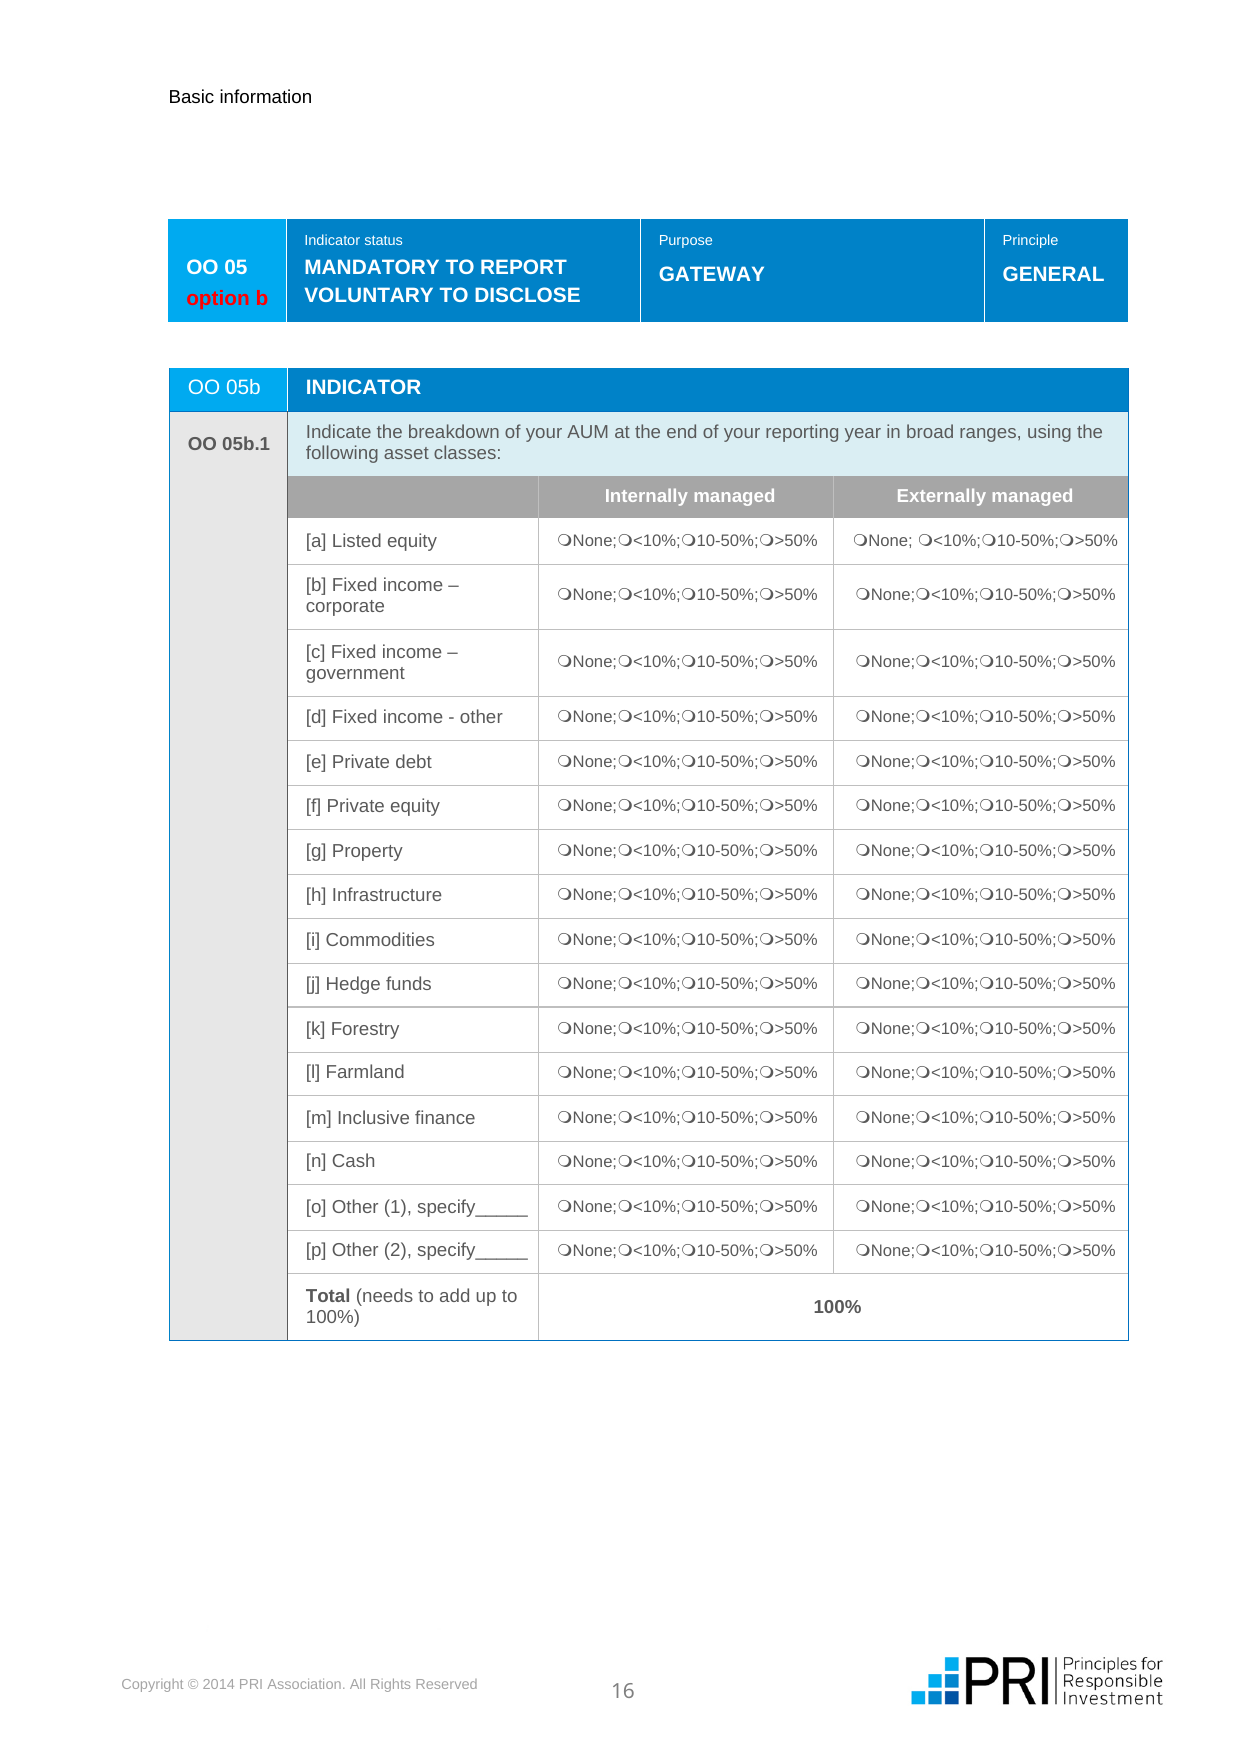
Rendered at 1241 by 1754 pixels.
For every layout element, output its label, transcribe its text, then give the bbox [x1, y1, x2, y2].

table_cell [288, 476, 538, 518]
table_cell None;<10%;10-50%;>50% [834, 964, 1128, 1006]
table_header Principle [985, 219, 1128, 255]
table_cell [o] Other (1), specify_____ [288, 1185, 538, 1230]
table_cell [e] Private debt [288, 741, 538, 785]
table_cell [p] Other (2), specify_____ [288, 1231, 538, 1273]
table_header Indicator status [287, 219, 640, 255]
table_cell 100% [539, 1274, 1128, 1340]
table_cell Total (needs to add up to 100%) [288, 1274, 538, 1340]
table_cell None;<10%;10-50%;>50% [834, 1231, 1128, 1273]
table_cell [b] Fixed income – corporate [288, 565, 538, 629]
table_cell None;<10%;10-50%;>50% [834, 565, 1128, 629]
table_cell Externally managed [834, 476, 1128, 518]
table_header [168, 219, 286, 255]
table_header INDICATOR [288, 368, 1128, 411]
table_cell [n] Cash [288, 1142, 538, 1184]
table_cell None;<10%;10-50%;>50% [834, 830, 1128, 874]
table_cell [g] Property [288, 830, 538, 874]
table_cell None;<10%;10-50%;>50% [539, 630, 833, 696]
table_cell [d] Fixed income - other [288, 697, 538, 739]
table_cell None;<10%;10-50%;>50% [834, 741, 1128, 785]
table_cell [k] Forestry [288, 1008, 538, 1052]
table_header Purpose [641, 219, 984, 255]
table_cell None;<10%;10-50%;>50% [834, 697, 1128, 739]
table_header OO 05b [170, 368, 287, 411]
table_cell None;<10%;10-50%;>50% [539, 697, 833, 739]
table_cell None;<10%;10-50%;>50% [539, 919, 833, 963]
table_cell MANDATORY TO REPORT VOLUNTARY TO DISCLOSE [287, 255, 640, 322]
table_cell Internally managed [539, 476, 833, 518]
table_cell [f] Private equity [288, 786, 538, 828]
table_cell None;<10%;10-50%;>50% [539, 565, 833, 629]
table_cell None;<10%;10-50%;>50% [539, 519, 833, 564]
table_cell None;<10%;10-50%;>50% [834, 786, 1128, 828]
table_cell None;<10%;10-50%;>50% [539, 1142, 833, 1184]
table_cell [c] Fixed income – government [288, 630, 538, 696]
table_cell [i] Commodities [288, 919, 538, 963]
table_cell None;<10%;10-50%;>50% [539, 741, 833, 785]
table_cell [a] Listed equity [288, 519, 538, 564]
table_cell None; <10%;10-50%;>50% [834, 519, 1128, 564]
table_cell [l] Farmland [288, 1053, 538, 1095]
table_cell [j] Hedge funds [288, 964, 538, 1006]
table_cell None;<10%;10-50%;>50% [539, 1053, 833, 1095]
table_cell None;<10%;10-50%;>50% [539, 964, 833, 1006]
table_cell None;<10%;10-50%;>50% [834, 875, 1128, 917]
table_cell None;<10%;10-50%;>50% [539, 875, 833, 917]
table_cell None;<10%;10-50%;>50% [834, 1185, 1128, 1230]
table_cell None;<10%;10-50%;>50% [539, 1096, 833, 1141]
table_cell None;<10%;10-50%;>50% [539, 1231, 833, 1273]
table_cell [h] Infrastructure [288, 875, 538, 917]
table_cell None;<10%;10-50%;>50% [539, 786, 833, 828]
table_cell GENERAL [985, 255, 1128, 322]
table_cell None;<10%;10-50%;>50% [834, 919, 1128, 963]
table_cell Indicate the breakdown of your AUM at the end of your reporting year in broad ranges, using the following asset classes: [288, 412, 1128, 476]
picture [0, 1561, 1241, 1754]
table_cell None;<10%;10-50%;>50% [539, 1185, 833, 1230]
table_cell None;<10%;10-50%;>50% [539, 830, 833, 874]
table_cell [m] Inclusive finance [288, 1096, 538, 1141]
table_cell None;<10%;10-50%;>50% [834, 630, 1128, 696]
table_cell OO 05b.1 [170, 412, 287, 476]
table_cell None;<10%;10-50%;>50% [834, 1096, 1128, 1141]
table_cell None;<10%;10-50%;>50% [834, 1008, 1128, 1052]
table_cell None;<10%;10-50%;>50% [539, 1008, 833, 1052]
table_cell [170, 476, 287, 1340]
table_cell None;<10%;10-50%;>50% [834, 1142, 1128, 1184]
table_cell OO 05 option b [168, 255, 286, 322]
table_cell GATEWAY [641, 255, 984, 322]
table_cell None;<10%;10-50%;>50% [834, 1053, 1128, 1095]
